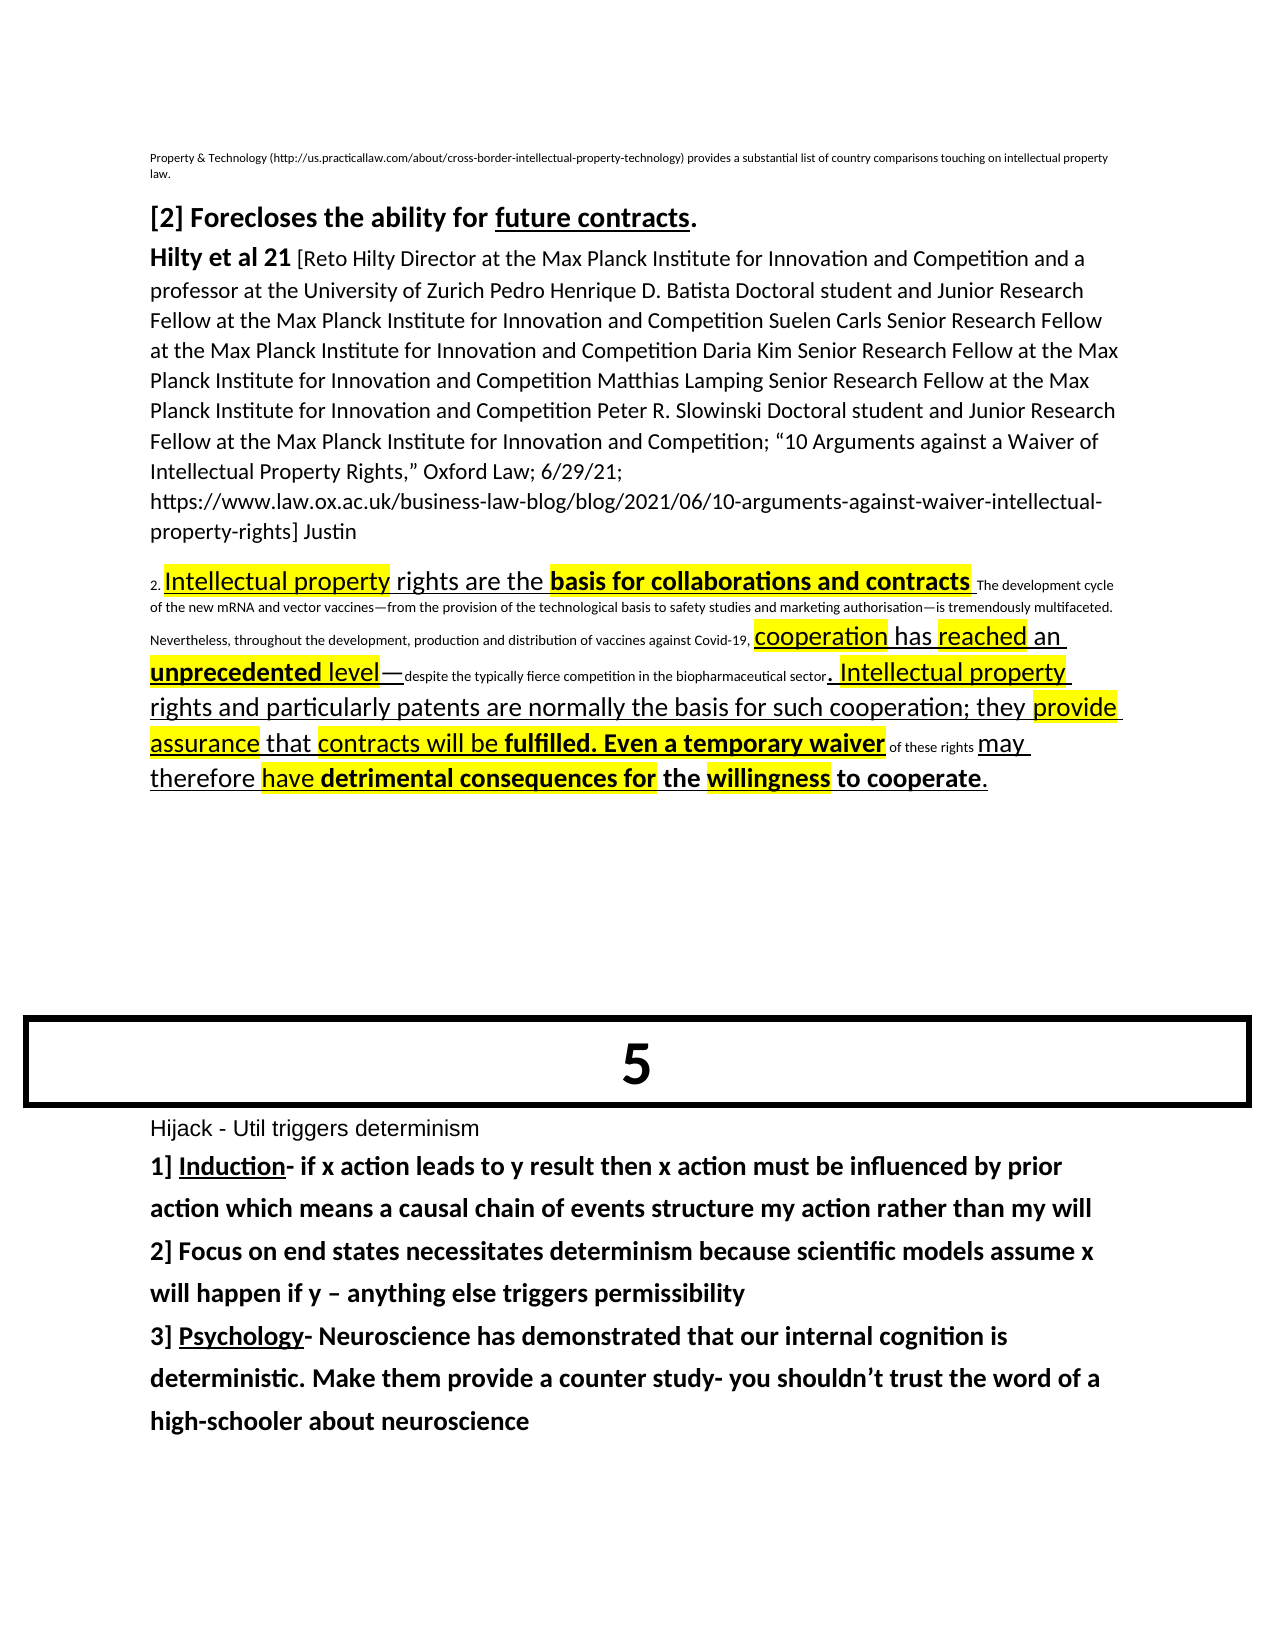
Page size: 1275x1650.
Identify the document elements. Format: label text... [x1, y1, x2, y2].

subtitle [2] Forecloses the ability for future contracts. [150, 199, 1125, 235]
subtitle 5 [29, 1022, 1246, 1102]
text Hijack - Util triggers determinism [150, 1114, 1125, 1141]
text 2. Intellectual property rights are the basis for collaborations and contracts The development cycle of the new mRNA and vector vaccines—from the provision of the technological basis to safety studies and marketing authorisation—is tremendously multifaceted. Nevertheless, throughout the development, production and distribution of vaccines against Covid-19, cooperation has reached an unprecedented level—despite the typically fierce competition in the biopharmaceutical sector. Intellectual property rights and particularly patents are normally the basis for such cooperation; they provide assurance that contracts will be fulfilled. Even a temporary waiver of these rights may therefore have detrimental consequences for the willingness to cooperate. [150, 564, 1125, 794]
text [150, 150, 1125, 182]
text 1] Induction- if x action leads to y result then x action must be influenced by prior action which means a causal chain of events structure my action rather than my will [150, 1145, 1125, 1224]
text 3] Psychology- Neuroscience has demonstrated that our internal cognition is deterministic. Make them provide a counter study- you shouldn’t trust the word of a high-schooler about neuroscience [150, 1315, 1125, 1437]
text Hilty et al 21 [Reto Hilty Director at the Max Planck Institute for Innovation and Competition and a professor at the University of Zurich Pedro Henrique D. Batista Doctoral student and Junior Research Fellow at the Max Planck Institute for Innovation and Competition Suelen Carls Senior Research Fellow at the Max Planck Institute for Innovation and Competition Daria Kim Senior Research Fellow at the Max Planck Institute for Innovation and Competition Matthias Lamping Senior Research Fellow at the Max Planck Institute for Innovation and Competition Peter R. Slowinski Doctoral student and Junior Research Fellow at the Max Planck Institute for Innovation and Competition; “10 Arguments against a Waiver of Intellectual Property Rights,” Oxford Law; 6/29/21; https://www.law.ox.ac.uk/business-law-blog/blog/2021/06/10-arguments-against-waiver-intellectual-property-rights] Justin [150, 241, 1125, 545]
text 2] Focus on end states necessitates determinism because scientific models assume x will happen if y – anything else triggers permissibility [150, 1230, 1125, 1309]
